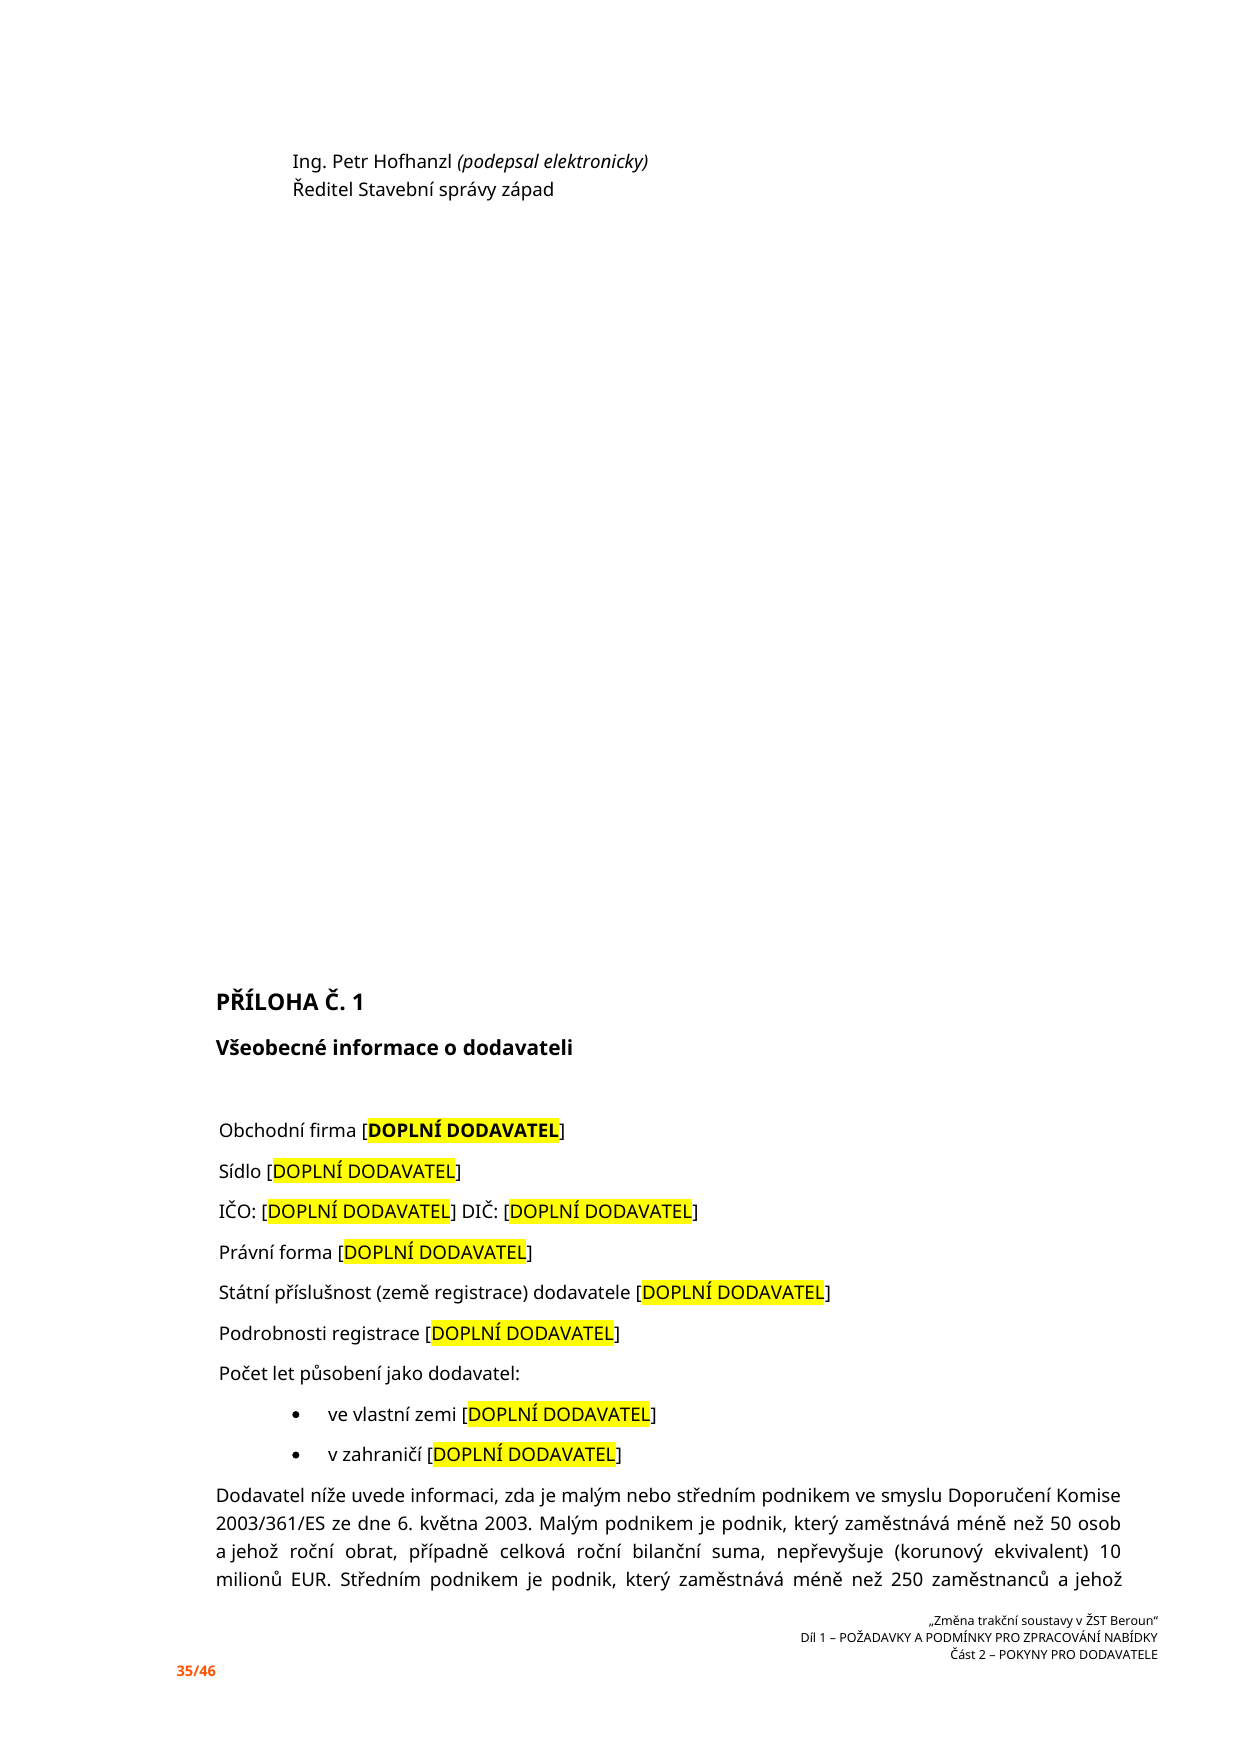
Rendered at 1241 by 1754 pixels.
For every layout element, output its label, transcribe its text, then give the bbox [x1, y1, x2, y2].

text ve vlastní zemi [DOPLNÍ DODAVATEL] [292, 1401, 468, 1427]
text IČO: [DOPLNÍ DODAVATEL] DIČ: [DOPLNÍ DODAVATEL] [218, 1198, 1122, 1224]
text Počet let působení jako dodavatel: [218, 1361, 1122, 1386]
text Podrobnosti registrace [DOPLNÍ DODAVATEL] [614, 1320, 1122, 1346]
text Podrobnosti registrace [DOPLNÍ DODAVATEL] [218, 1320, 431, 1346]
text Všeobecné informace o dodavateli [216, 1033, 1122, 1062]
text Ing. Petr Hofhanzl (podepsal elektronicky) [292, 149, 1122, 174]
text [216, 1482, 1122, 1592]
text v zahraničí [DOPLNÍ DODAVATEL] [292, 1442, 433, 1467]
text Právní forma [DOPLNÍ DODAVATEL] [526, 1239, 1122, 1264]
text v zahraničí [DOPLNÍ DODAVATEL] [616, 1442, 1122, 1467]
text Státní příslušnost (země registrace) dodavatele [DOPLNÍ DODAVATEL] [218, 1279, 1122, 1305]
text ve vlastní zemi [DOPLNÍ DODAVATEL] [650, 1401, 1122, 1427]
text Právní forma [DOPLNÍ DODAVATEL] [218, 1239, 344, 1264]
text Příloha č. 1 [216, 986, 1122, 1017]
text Sídlo [DOPLNÍ DODAVATEL] [455, 1158, 1122, 1183]
text Ředitel Stavební správy západ [292, 177, 1122, 202]
text Obchodní firma [DOPLNÍ DODAVATEL] [218, 1117, 1122, 1143]
